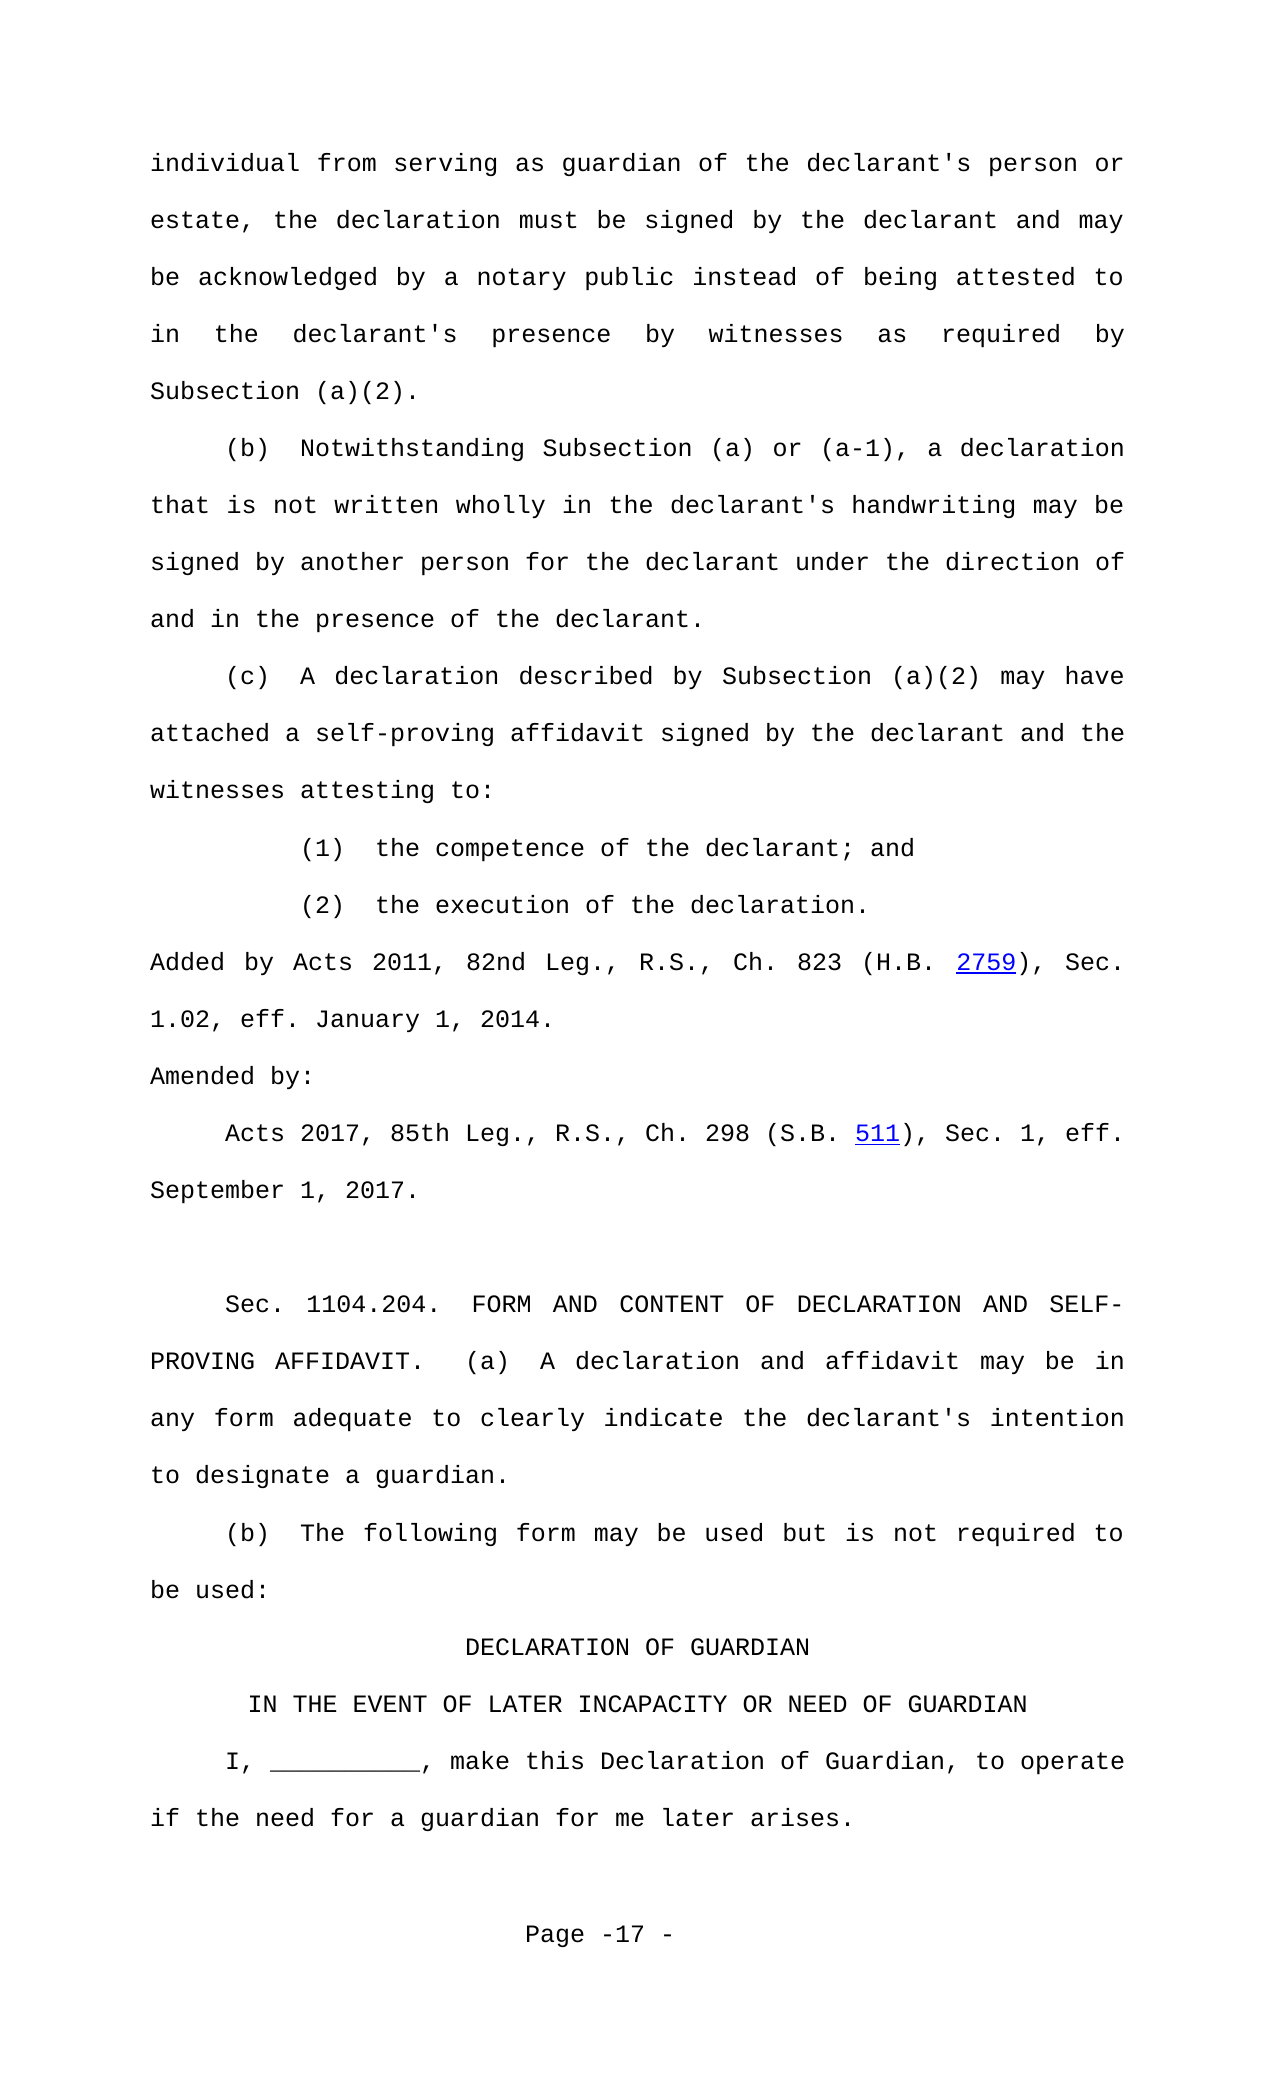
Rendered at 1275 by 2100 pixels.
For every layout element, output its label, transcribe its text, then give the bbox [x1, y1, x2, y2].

text DECLARATION OF GUARDIAN [150, 1634, 1125, 1663]
text Added by Acts 2011, 82nd Leg., R.S., Ch. 823 (H.B. 2759), Sec. 1.02, eff. January 1, 2014. [150, 949, 1125, 1035]
text Sec. 1104.204. FORM AND CONTENT OF DECLARATION AND SELF-PROVING AFFIDAVIT. (a) A declaration and affidavit may be in any form adequate to clearly indicate the declarant's intention to designate a guardian. [150, 1292, 1125, 1491]
text (1) the competence of the declarant; and [150, 835, 1125, 863]
text Amended by: [150, 1063, 1125, 1092]
text I, __________, make this Declaration of Guardian, to operate if the need for a guardian for me later arises. [150, 1748, 1125, 1834]
text (c) A declaration described by Subsection (a)(2) may have attached a self-proving affidavit signed by the declarant and the witnesses attesting to: [150, 664, 1125, 806]
text (2) the execution of the declaration. [150, 892, 1125, 921]
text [150, 150, 1125, 407]
text (b) Notwithstanding Subsection (a) or (a-1), a declaration that is not written wholly in the declarant's handwriting may be signed by another person for the declarant under the direction of and in the presence of the declarant. [150, 435, 1125, 635]
text IN THE EVENT OF LATER INCAPACITY OR NEED OF GUARDIAN [150, 1691, 1125, 1720]
text Acts 2017, 85th Leg., R.S., Ch. 298 (S.B. 511), Sec. 1, eff. September 1, 2017. [150, 1120, 1125, 1206]
text (b) The following form may be used but is not required to be used: [150, 1520, 1125, 1606]
